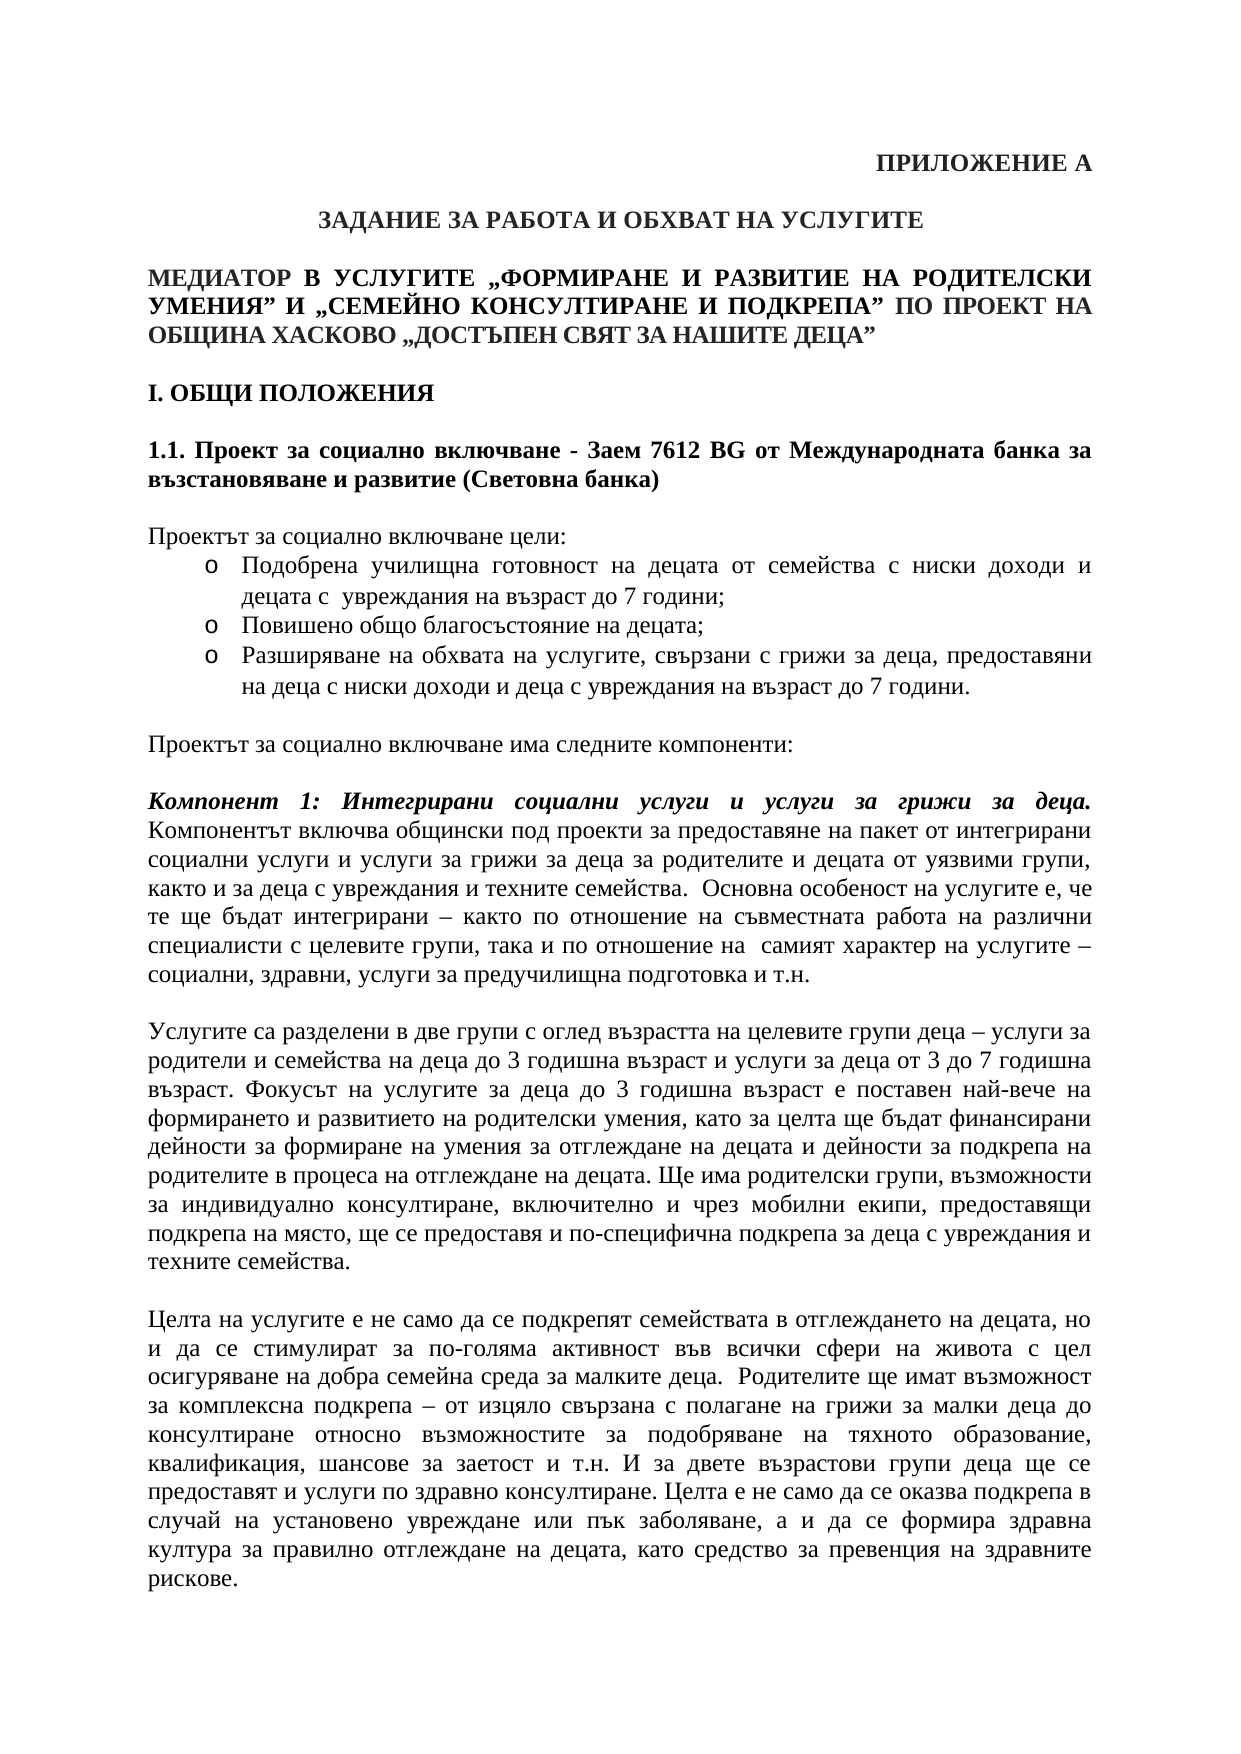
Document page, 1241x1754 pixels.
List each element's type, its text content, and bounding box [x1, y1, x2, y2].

text Проектът за социално включване има следните компоненти: [148, 729, 1093, 758]
text Проектът за социално включване цели: [148, 521, 1093, 550]
list Повишено общо благосъстояние на децата; [204, 610, 1093, 641]
list Разширяване на обхвата на услугите, свързани с грижи за деца, предоставяни на деца с ниски доходи и деца с увреждания на възраст до 7 години. [204, 641, 1093, 700]
text ПРИЛОЖЕНИЕ A [148, 148, 1093, 176]
list Подобрена училищна готовност на децата от семейства с ниски доходи и децата с увреждания на възраст до 7 години; [204, 550, 1093, 610]
text Компонент 1: Интегрирани социални услуги и услуги за грижи за деца. Компонентът включва общински под проекти за предоставяне на пакет от интегрирани социални услуги и услуги за грижи за деца за родителите и децата от уязвими групи, както и за деца с увреждания и техните семейства. Основна особеност на услугите е, че те ще бъдат интегрирани – както по отношение на съвместната работа на различни специалисти с целевите групи, така и по отношение на самият характер на услугите – социални, здравни, услуги за предучилищна подготовка и т.н. [148, 786, 1093, 988]
text 1.1. Проект за социално включване - Заем 7612 BG от Международната банка за възстановяване и развитие (Световна банка) [148, 435, 1093, 493]
text ЗАДАНИЕ ЗА РАБОТА И ОБХВАТ НА УСЛУГИТЕ [150, 205, 1093, 234]
text Услугите са разделени в две групи с оглед възрастта на целевите групи деца – услуги за родители и семейства на деца до 3 годишна възраст и услуги за деца от 3 до 7 годишна възраст. Фокусът на услугите за деца до 3 годишна възраст е поставен най-вече на формирането и развитието на родителски умения, като за целта ще бъдат финансирани дейности за формиране на умения за отглеждане на децата и дейности за подкрепа на родителите в процеса на отглеждане на децата. Ще има родителски групи, възможности за индивидуално консултиране, включително и чрез мобилни екипи, предоставящи подкрепа на място, ще се предоставя и по-специфична подкрепа за деца с увреждания и техните семейства. [148, 1016, 1093, 1275]
text медиатор В УСЛУГИТЕ „ФОРМИРАНЕ И РАЗВИТИЕ НА РОДИТЕЛСКИ УМЕНИЯ” И „СЕМЕЙНО КОНСУЛТИРАНЕ И ПОДКРЕПА” ПО проект на община Хасково „достъпен свят за нашите деца” [148, 263, 1093, 349]
list І. ОБЩИ ПОЛОЖЕНИЯ [148, 378, 1093, 406]
text Целта на услугите е не само да се подкрепят семействата в отглеждането на децата, но и да се стимулират за по-голяма активност във всички сфери на живота с цел осигуряване на добра семейна среда за малките деца. Родителите ще имат възможност за комплексна подкрепа – от изцяло свързана с полагане на грижи за малки деца до консултиране относно възможностите за подобряване на тяхното образование, квалификация, шансове за заетост и т.н. И за двете възрастови групи деца ще се предоставят и услуги по здравно консултиране. Целта е не само да се оказва подкрепа в случай на установено увреждане или пък заболяване, а и да се формира здравна култура за правилно отглеждане на децата, като средство за превенция на здравните рискове. [148, 1304, 1093, 1591]
